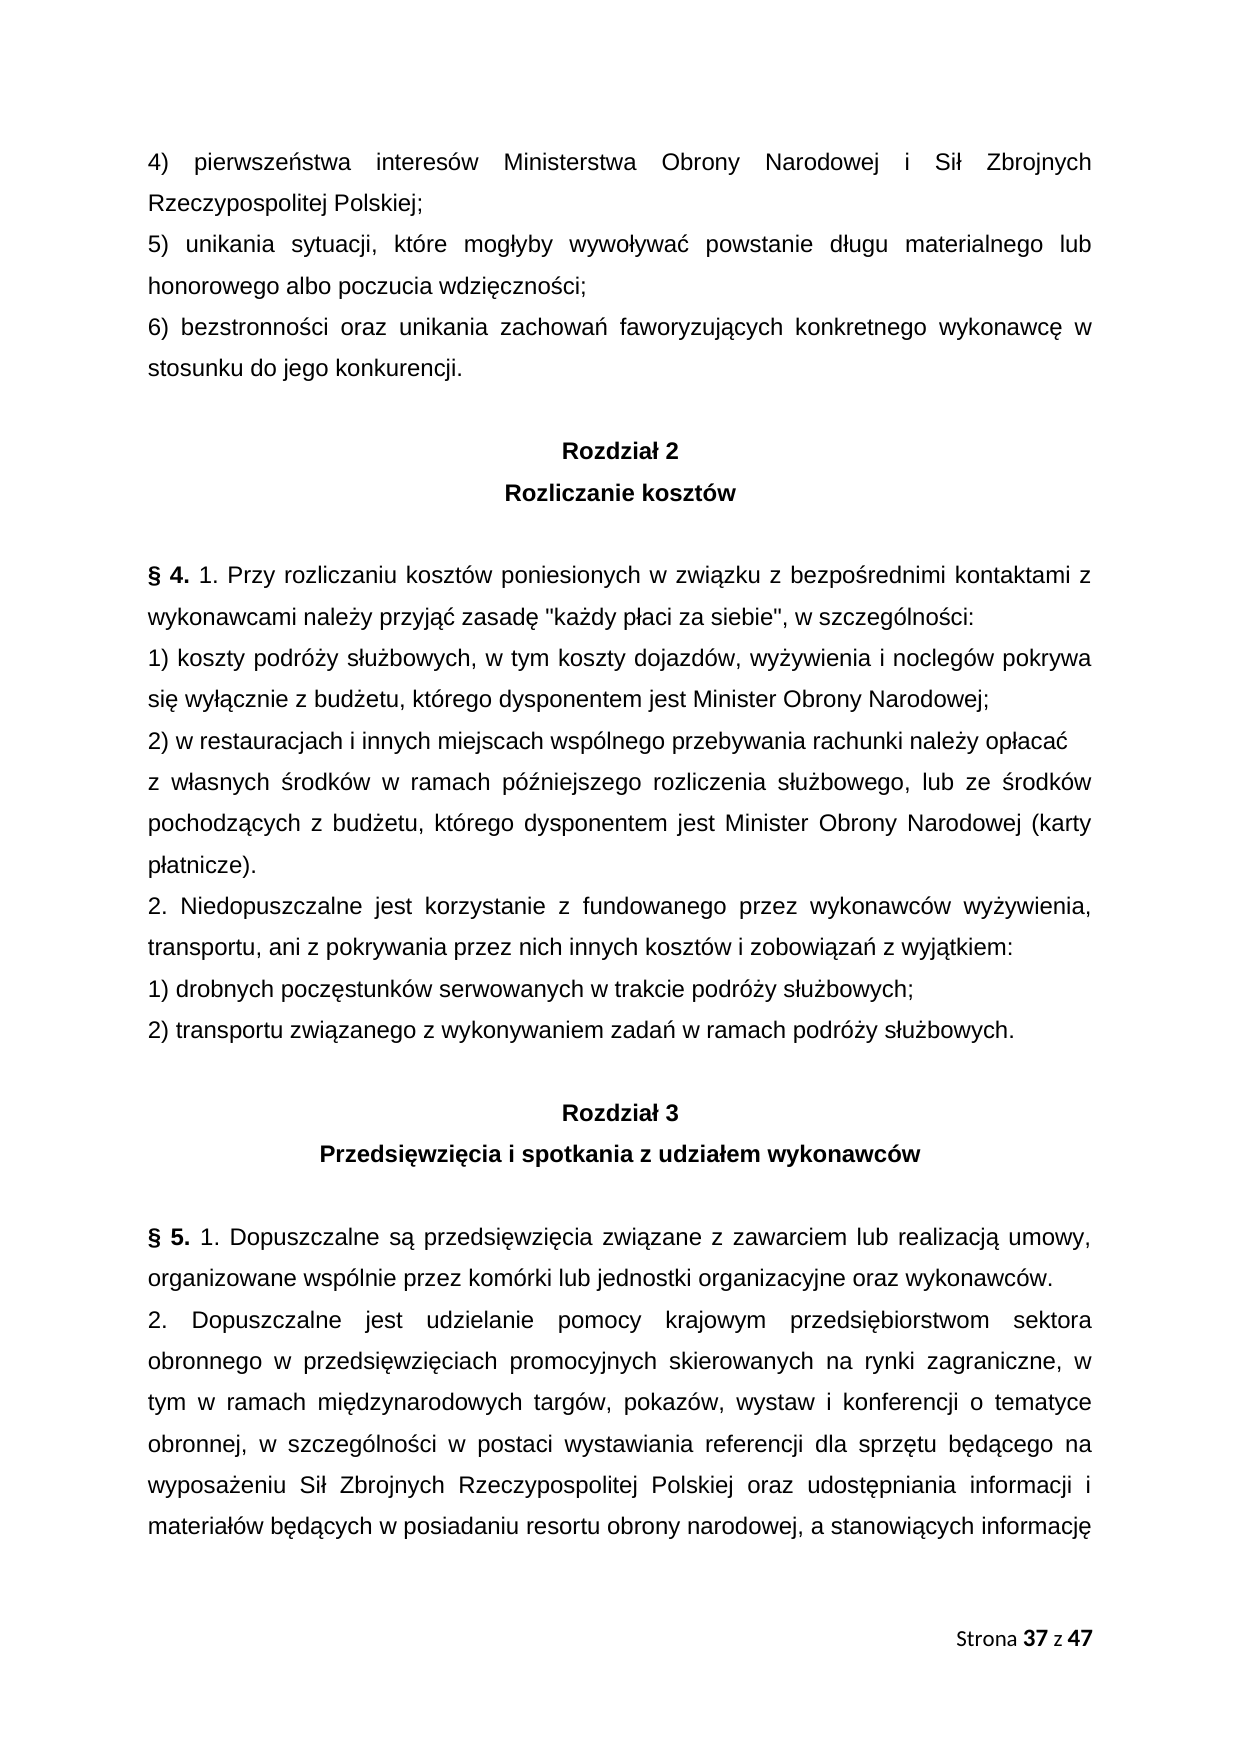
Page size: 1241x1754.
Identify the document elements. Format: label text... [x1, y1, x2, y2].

text Rozdział 3 [148, 1099, 1093, 1126]
text 2. Niedopuszczalne jest korzystanie z fundowanego przez wykonawców wyżywienia, transportu, ani z pokrywania przez nich innych kosztów i zobowiązań z wyjątkiem: [148, 892, 1093, 961]
text z własnych środków w ramach późniejszego rozliczenia służbowego, lub ze środków pochodzących z budżetu, którego dysponentem jest Minister Obrony Narodowej (karty płatnicze). [148, 768, 1093, 878]
text 5) unikania sytuacji, które mogłyby wywoływać powstanie długu materialnego lub honorowego albo poczucia wdzięczności; [148, 230, 1093, 299]
text § 4. 1. Przy rozliczaniu kosztów poniesionych w związku z bezpośrednimi kontaktami z wykonawcami należy przyjąć zasadę "każdy płaci za siebie", w szczególności: [148, 561, 1093, 630]
text Rozliczanie kosztów [148, 478, 1093, 506]
text 1) drobnych poczęstunków serwowanych w trakcie podróży służbowych; [148, 975, 1093, 1002]
text Rozdział 2 [148, 437, 1093, 465]
text 2) w restauracjach i innych miejscach wspólnego przebywania rachunki należy opłacać [148, 727, 1093, 754]
text Przedsięwzięcia i spotkania z udziałem wykonawców [148, 1140, 1093, 1168]
text 2) transportu związanego z wykonywaniem zadań w ramach podróży służbowych. [148, 1016, 1093, 1044]
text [148, 1306, 1093, 1540]
text 1) koszty podróży służbowych, w tym koszty dojazdów, wyżywienia i noclegów pokrywa się wyłącznie z budżetu, którego dysponentem jest Minister Obrony Narodowej; [148, 644, 1093, 713]
text § 5. 1. Dopuszczalne są przedsięwzięcia związane z zawarciem lub realizacją umowy, organizowane wspólnie przez komórki lub jednostki organizacyjne oraz wykonawców. [148, 1223, 1093, 1292]
text 6) bezstronności oraz unikania zachowań faworyzujących konkretnego wykonawcę w stosunku do jego konkurencji. [148, 313, 1093, 382]
text 4) pierwszeństwa interesów Ministerstwa Obrony Narodowej i Sił Zbrojnych Rzeczypospolitej Polskiej; [148, 148, 1093, 217]
